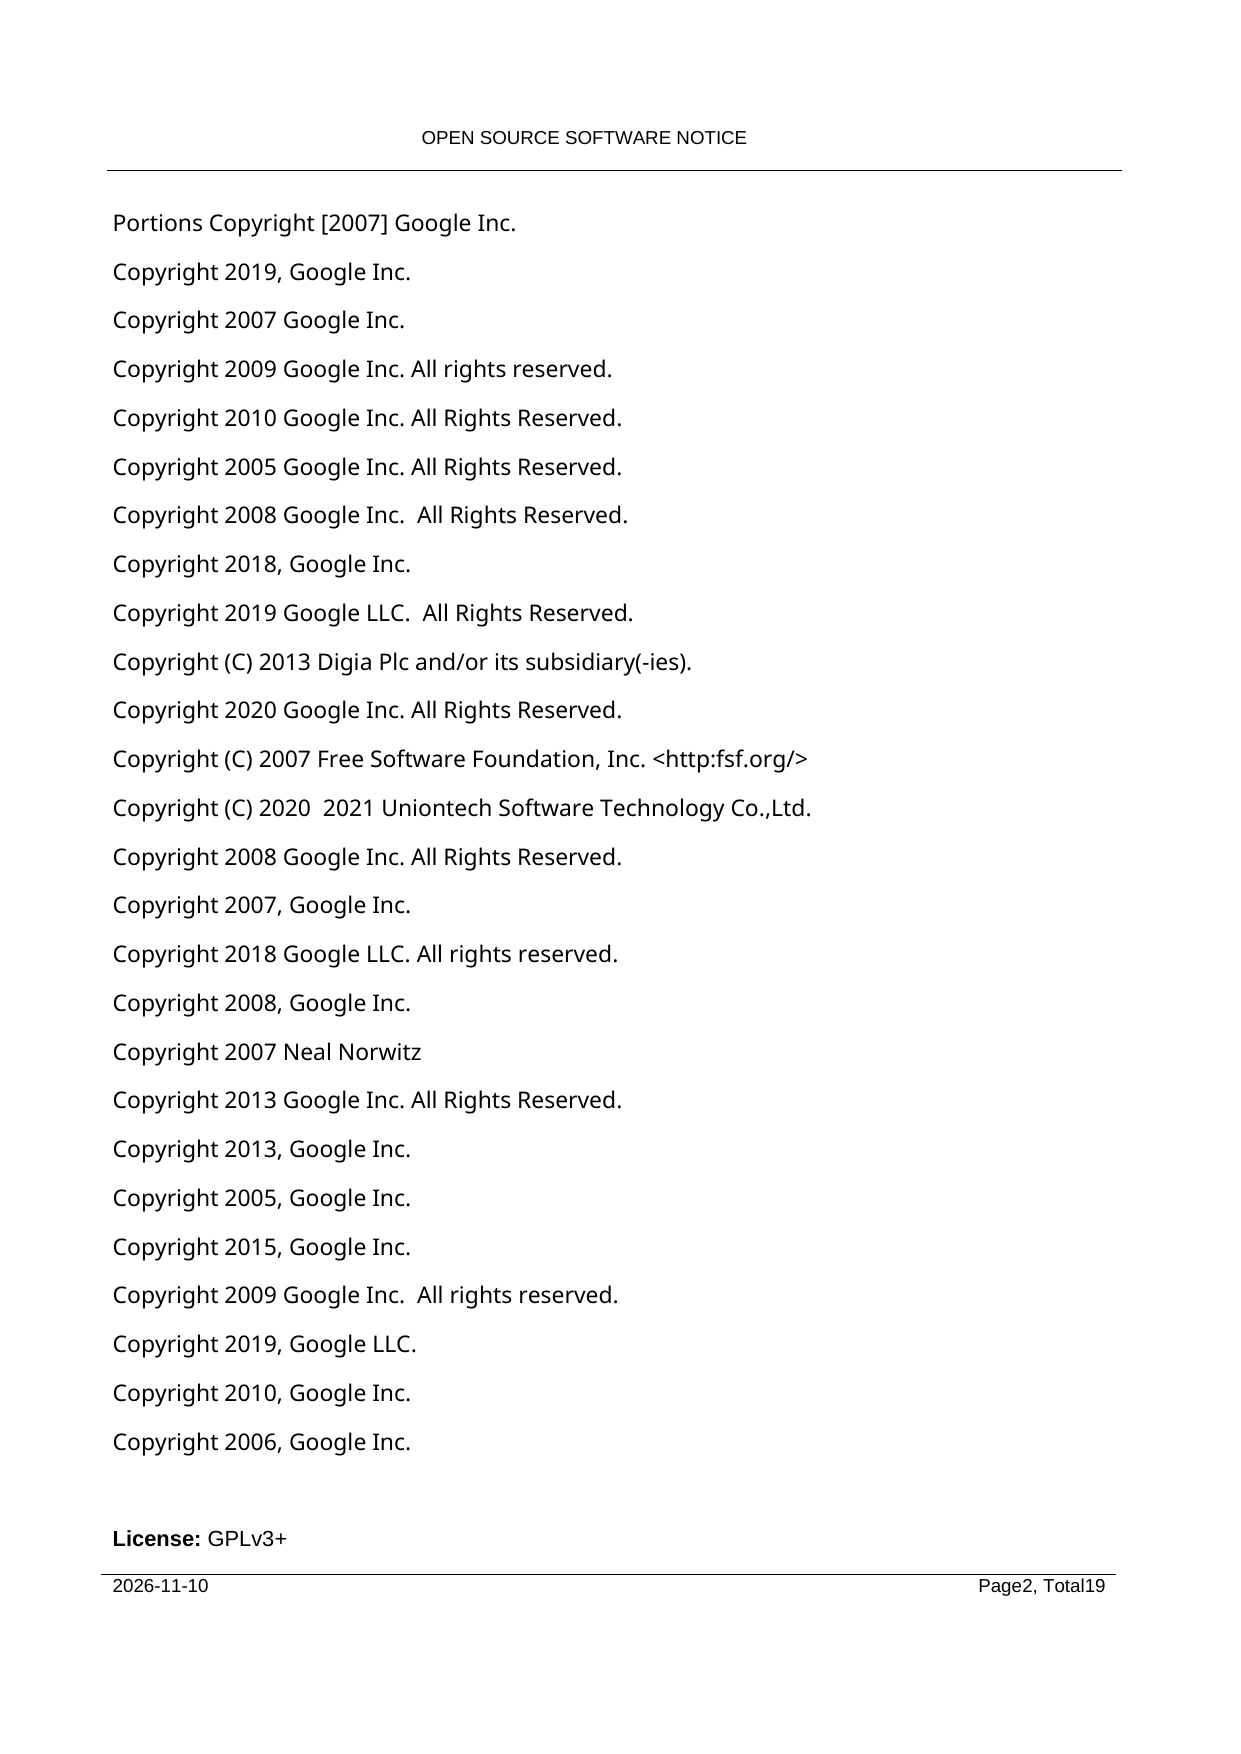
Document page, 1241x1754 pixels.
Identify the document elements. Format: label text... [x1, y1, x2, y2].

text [112, 206, 1128, 1506]
text License: GPLv3+ [112, 1523, 1128, 1555]
